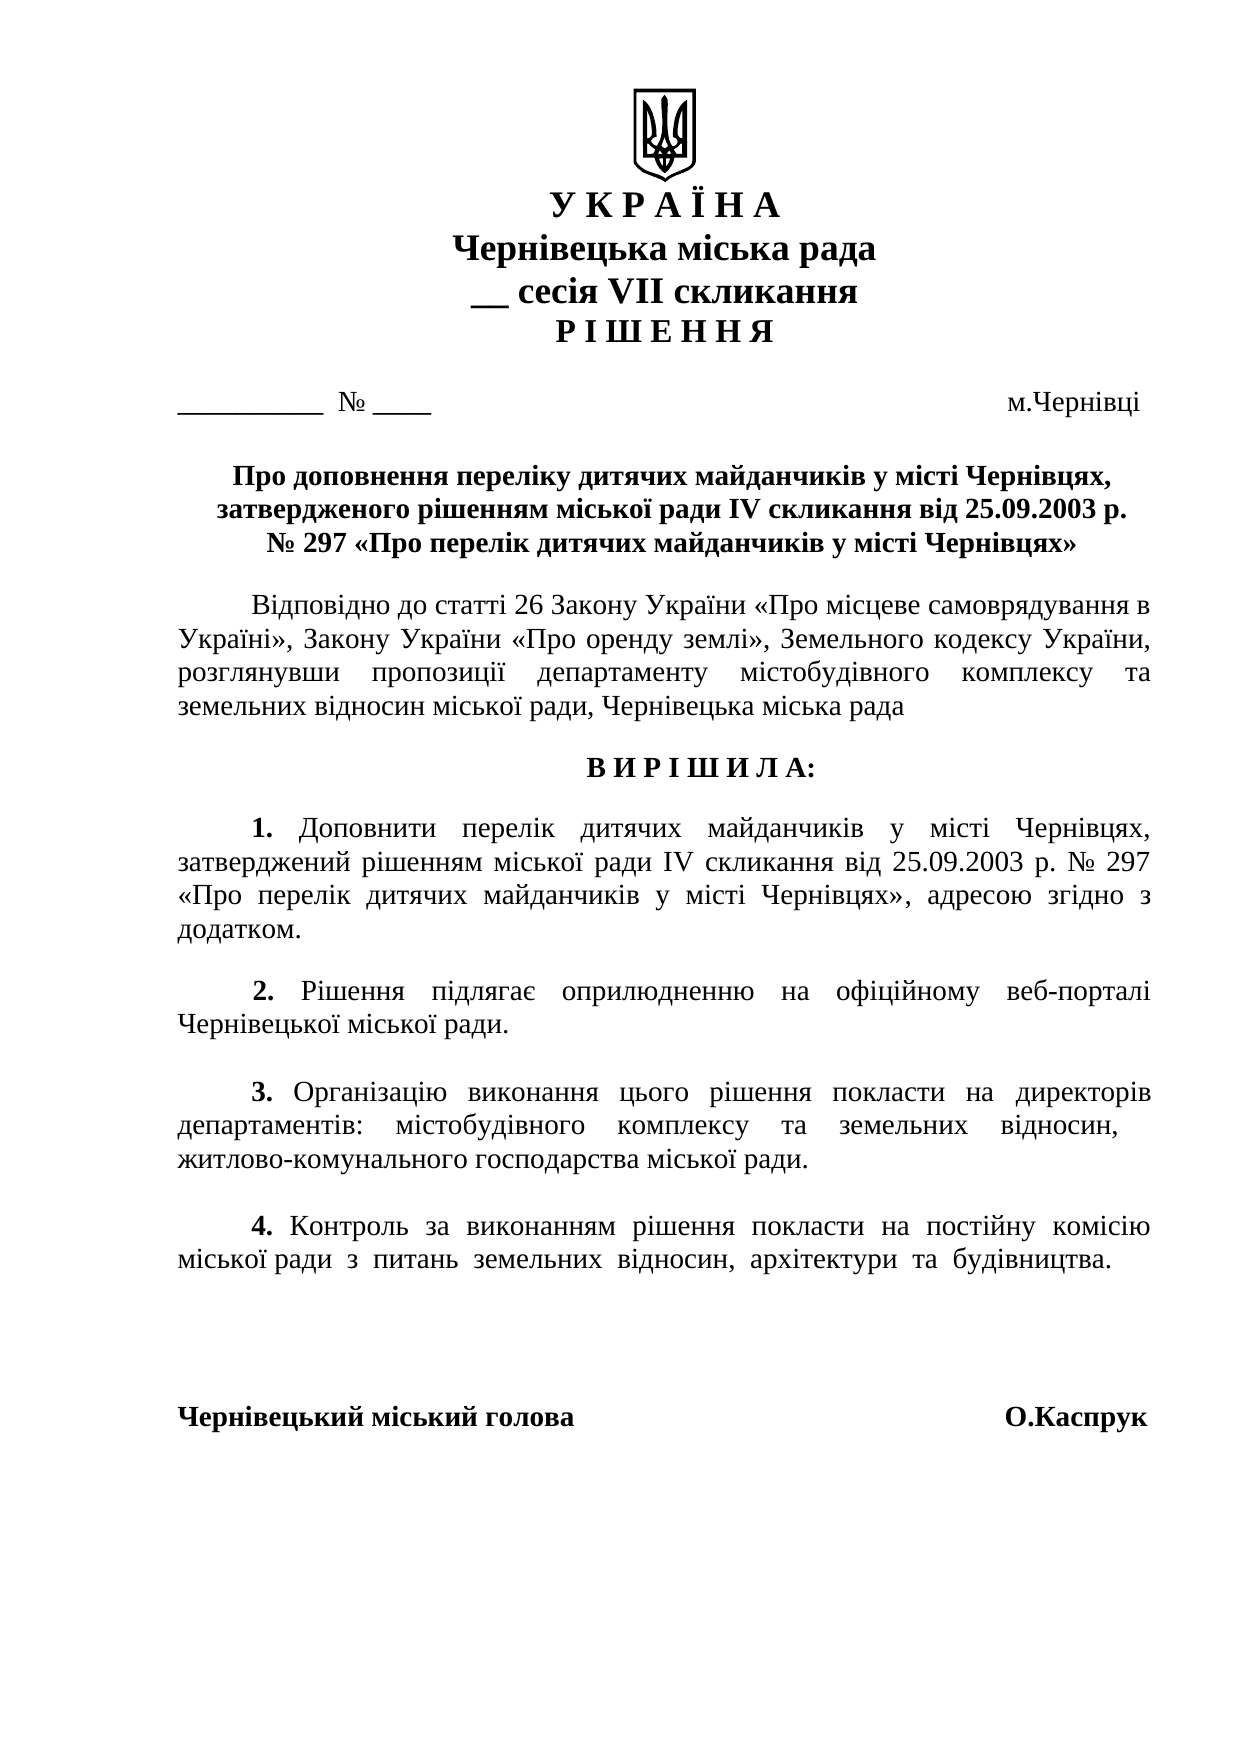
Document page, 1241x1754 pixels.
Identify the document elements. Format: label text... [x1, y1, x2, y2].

subtitle Р І Ш Е Н Н Я [177, 312, 1152, 350]
text 1. Доповнити перелік дитячих майданчиків у місті Чернівцях, затверджений рішенням міської ради ІV скликання від 25.09.2003 р. № 297 «Про перелік дитячих майданчиків у місті Чернівцях», адресою згідно з додатком. [177, 810, 1152, 944]
subtitle У К Р А Ї Н А [177, 182, 1152, 226]
text 4. Контроль за виконанням рішення покласти на постійну комісію міської ради з питань земельних відносин, архітектури та будівництва. [177, 1208, 1152, 1275]
text 3. Організацію виконання цього рішення покласти на директорів департаментів: містобудівного комплексу та земельних відносин, житлово-комунального господарства міської ради. [177, 1074, 1152, 1174]
table_header Про доповнення переліку дитячих майданчиків у місті Чернівцях, затвердженого рішенням міської ради ІV скликання від 25.09.2003 р. № 297 «Про перелік дитячих майданчиків у місті Чернівцях» [177, 434, 1167, 559]
text Чернівецький міський голова О. [177, 1399, 1152, 1433]
text 2. Рішення підлягає оприлюдненню на офіційному веб-порталі Чернівецької міської ради. [177, 973, 1152, 1040]
text __________ № ____ м.Чернівці [177, 384, 1152, 417]
text В И Р І Ш И Л А: [177, 750, 1152, 784]
text __ сесія VІІ скликання [177, 269, 1152, 312]
text Чернівецька міська рада [177, 226, 1152, 269]
text Відповідно до статті 26 Закону України «Про місцеве самоврядування в Україні», Закону України «Про оренду землі», Земельного кодексу України, розглянувши пропозиції департаменту містобудівного комплексу та земельних відносин міської ради, Чернівецька міська рада [177, 587, 1152, 722]
